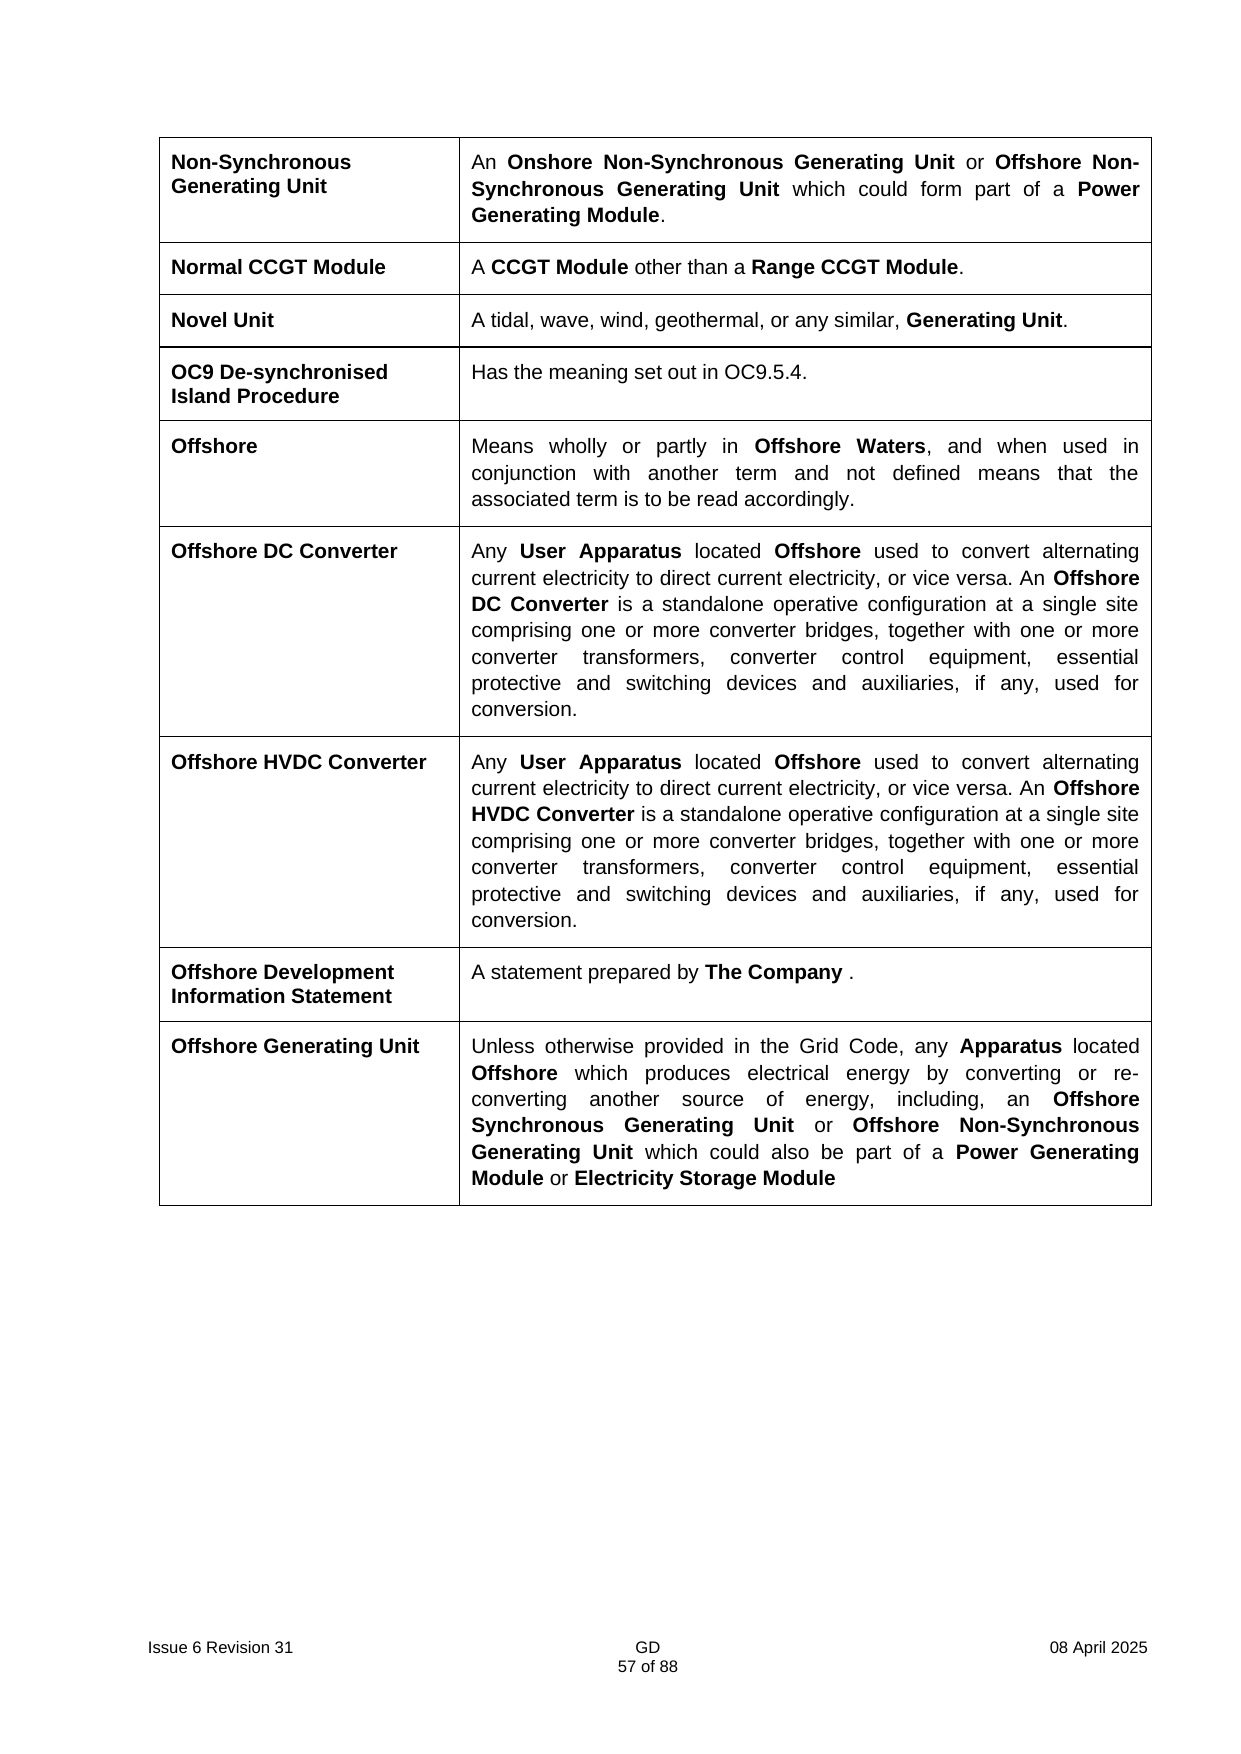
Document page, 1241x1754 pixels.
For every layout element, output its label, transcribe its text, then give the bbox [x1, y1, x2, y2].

table_cell Has the meaning set out in OC9.5.4. [460, 348, 1151, 420]
table_cell Offshore HVDC Converter [160, 737, 459, 947]
table_cell A tidal, wave, wind, geothermal, or any similar, Generating Unit. [460, 295, 1151, 346]
table_cell Unless otherwise provided in the Grid Code, any Apparatus located Offshore which produces electrical energy by converting or re-converting another source of energy, including, an Offshore Synchronous Generating Unit or Offshore Non-Synchronous Generating Unit which could also be part of a Power Generating Module or Electricity Storage Module [460, 1022, 1151, 1205]
table_cell Offshore [160, 421, 459, 526]
table_cell Normal CCGT Module [160, 243, 459, 294]
table_cell Offshore Development Information Statement [160, 948, 459, 1021]
table_cell Any User Apparatus located Offshore used to convert alternating current electricity to direct current electricity, or vice versa. An Offshore HVDC Converter is a standalone operative configuration at a single site comprising one or more converter bridges, together with one or more converter transformers, converter control equipment, essential protective and switching devices and auxiliaries, if any, used for conversion. [460, 737, 1151, 947]
table_cell Novel Unit [160, 295, 459, 346]
table_cell Non-Synchronous Generating Unit [160, 138, 459, 242]
table_cell Any User Apparatus located Offshore used to convert alternating current electricity to direct current electricity, or vice versa. An Offshore DC Converter is a standalone operative configuration at a single site comprising one or more converter bridges, together with one or more converter transformers, converter control equipment, essential protective and switching devices and auxiliaries, if any, used for conversion. [460, 527, 1151, 736]
table_cell A CCGT Module other than a Range CCGT Module. [460, 243, 1151, 294]
table_cell Offshore Generating Unit [160, 1022, 459, 1205]
table_cell Offshore DC Converter [160, 527, 459, 736]
table_cell An Onshore Non-Synchronous Generating Unit or Offshore Non-Synchronous Generating Unit which could form part of a Power Generating Module. [460, 138, 1151, 242]
table_cell A statement prepared by The Company . [460, 948, 1151, 1021]
table_cell OC9 De-synchronised Island Procedure [160, 348, 459, 420]
table_cell Means wholly or partly in Offshore Waters, and when used in conjunction with another term and not defined means that the associated term is to be read accordingly. [460, 421, 1151, 526]
